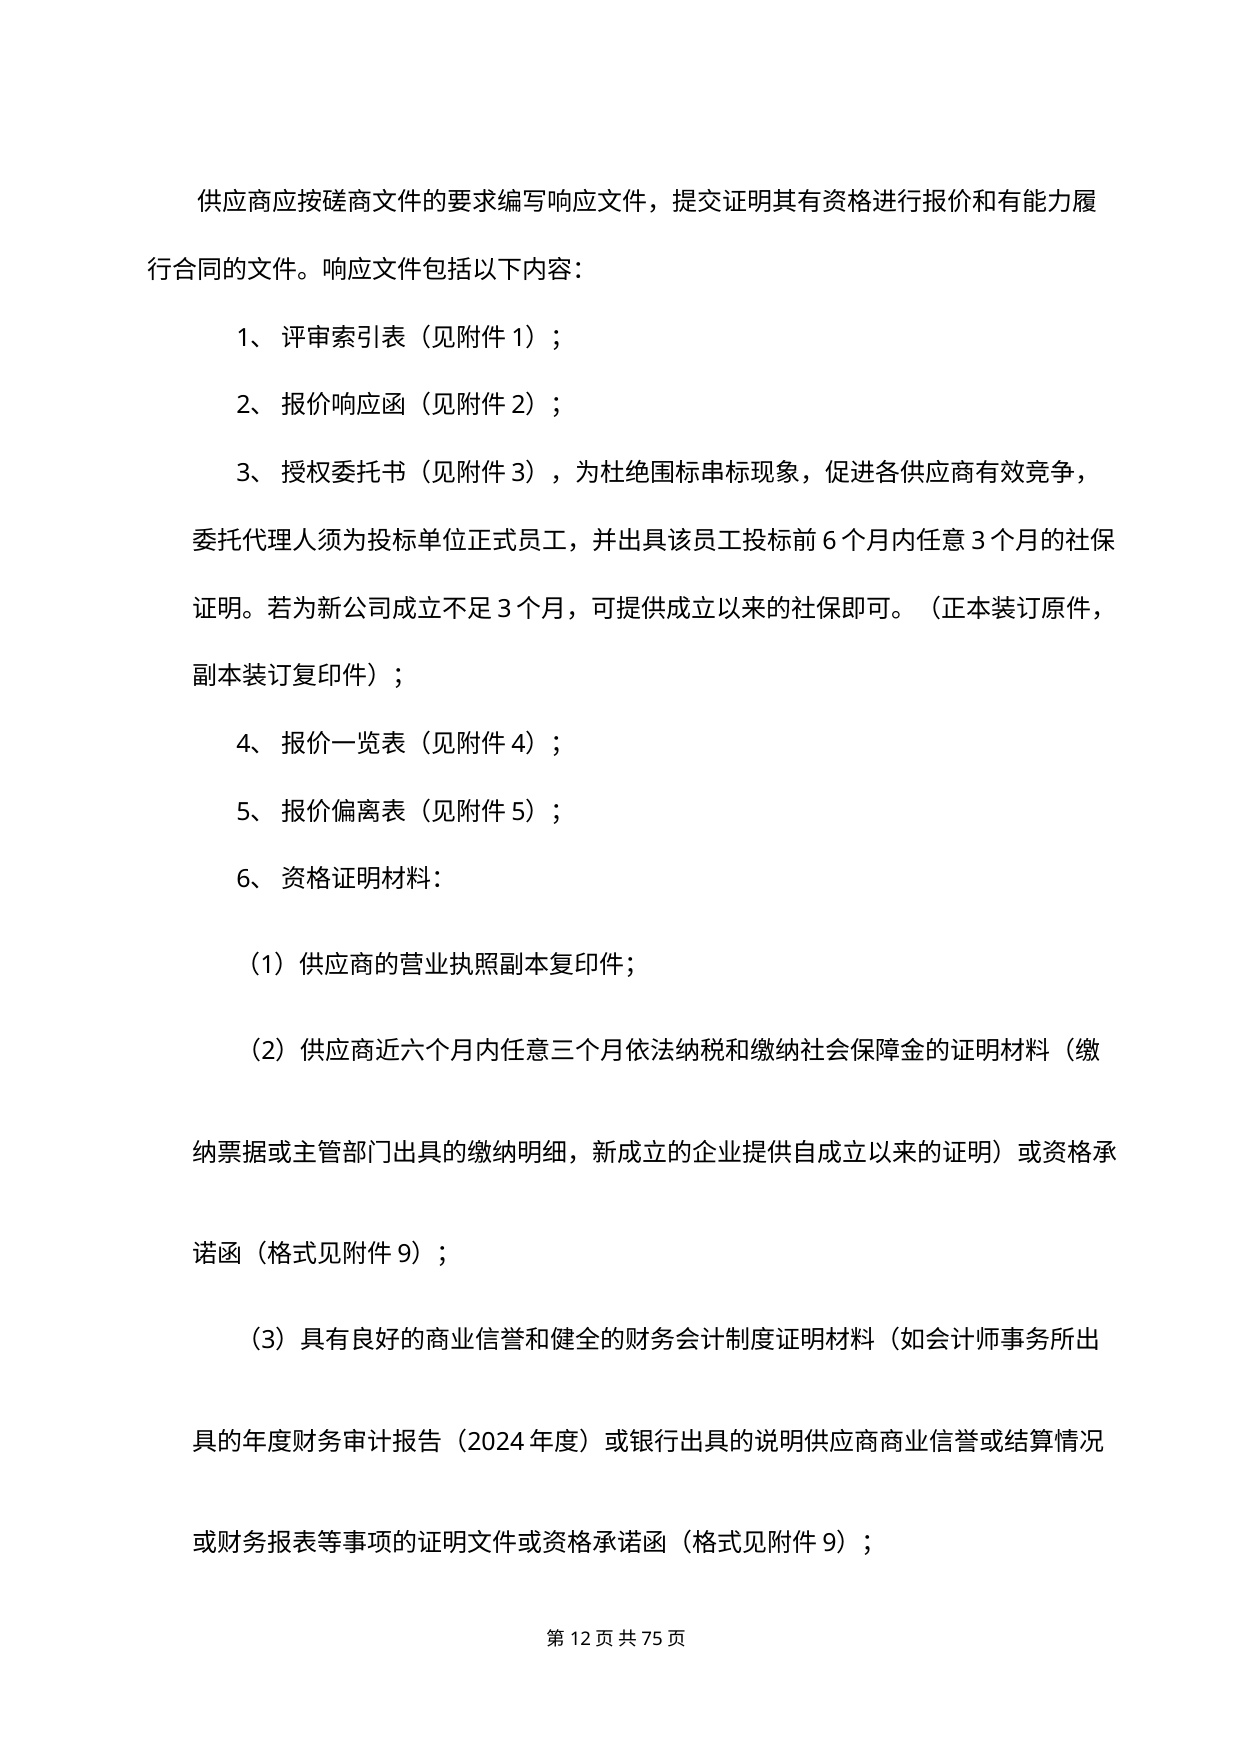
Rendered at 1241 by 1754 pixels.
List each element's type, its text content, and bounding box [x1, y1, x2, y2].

text 供应商应按磋商文件的要求编写响应文件，提交证明其有资格进行报价和有能力履行合同的文件。响应文件包括以下内容： [148, 166, 1122, 301]
text （3）具有良好的商业信誉和健全的财务会计制度证明材料（如会计师事务所出具的年度财务审计报告（2024年度）或银行出具的说明供应商商业信誉或结算情况或财务报表等事项的证明文件或资格承诺函（格式见附件9）； [192, 1304, 1122, 1574]
list 报价响应函（见附件2）； [236, 369, 1122, 437]
list 授权委托书（见附件3），为杜绝围标串标现象，促进各供应商有效竞争，委托代理人须为投标单位正式员工，并出具该员工投标前6个月内任意3个月的社保证明。若为新公司成立不足3个月，可提供成立以来的社保即可。（正本装订原件，副本装订复印件）； [192, 437, 1122, 708]
text （2）供应商近六个月内任意三个月依法纳税和缴纳社会保障金的证明材料（缴纳票据或主管部门出具的缴纳明细，新成立的企业提供自成立以来的证明）或资格承诺函（格式见附件9）； [192, 1015, 1122, 1286]
list 报价偏离表（见附件5）； [236, 775, 1122, 843]
list 资格证明材料： [236, 843, 1122, 911]
list （1）供应商的营业执照副本复印件； [191, 929, 1122, 997]
list 评审索引表（见附件1）； [236, 301, 1122, 369]
list 报价一览表（见附件4）； [236, 708, 1122, 775]
